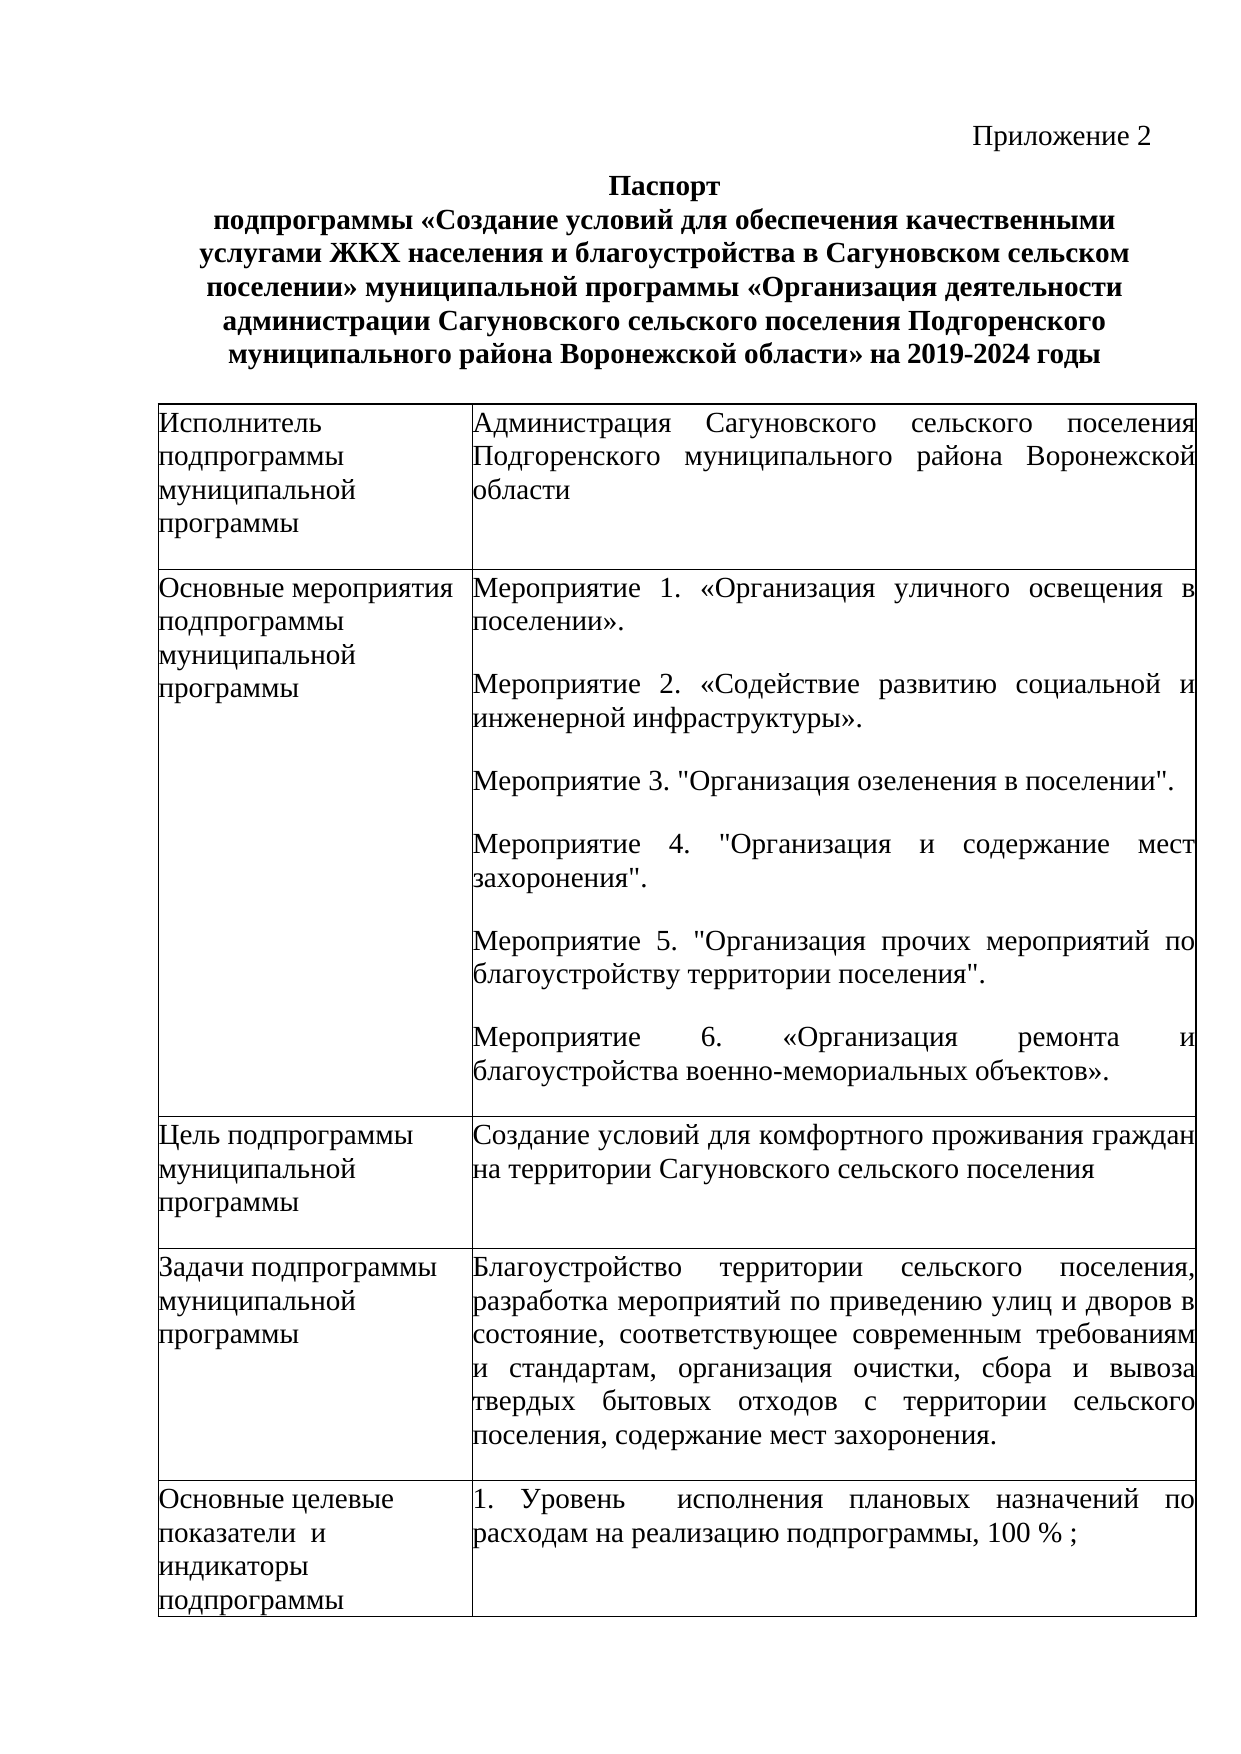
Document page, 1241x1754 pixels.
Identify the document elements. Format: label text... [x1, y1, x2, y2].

table_header Администрация Сагуновского сельского поселения Подгоренского муниципального района Воронежской области [473, 405, 1195, 568]
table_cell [159, 1481, 472, 1616]
table_cell Цель подпрограммы муниципальной программы [159, 1117, 472, 1247]
text Паспорт [177, 168, 1152, 202]
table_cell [473, 1481, 1195, 1616]
table_cell Задачи подпрограммы муниципальной программы [159, 1249, 472, 1480]
table_cell Мероприятие 1. «Организация уличного освещения в поселении». Мероприятие 2. «Содействие развитию социальной и инженерной инфраструктуры». Мероприятие 3. "Организация озеленения в поселении". Мероприятие 4. "Организация и содержание мест захоронения". Мероприятие 5. "Организация прочих мероприятий по благоустройству территории поселения". Мероприятие 6. «Организация ремонта и благоустройства военно-мемориальных объектов». [473, 570, 1195, 1116]
table_cell Основные мероприятия подпрограммы муниципальной программы [159, 570, 472, 1116]
table_cell Благоустройство территории сельского поселения, разработка мероприятий по приведению улиц и дворов в состояние, соответствующее современным требованиям и стандартам, организация очистки, сбора и вывоза твердых бытовых отходов с территории сельского поселения, содержание мест захоронения. [473, 1249, 1195, 1480]
text Приложение 2 [177, 118, 1152, 152]
text подпрограммы «Создание условий для обеспечения качественными услугами ЖКХ населения и благоустройства в Сагуновском сельском поселении» муниципальной программы «Организация деятельности администрации Сагуновского сельского поселения Подгоренского муниципального района Воронежской области» на 2019-2024 годы [177, 202, 1152, 370]
table_header Исполнитель подпрограммы муниципальной программы [159, 405, 472, 568]
table_cell Создание условий для комфортного проживания граждан на территории Сагуновского сельского поселения [473, 1117, 1195, 1247]
